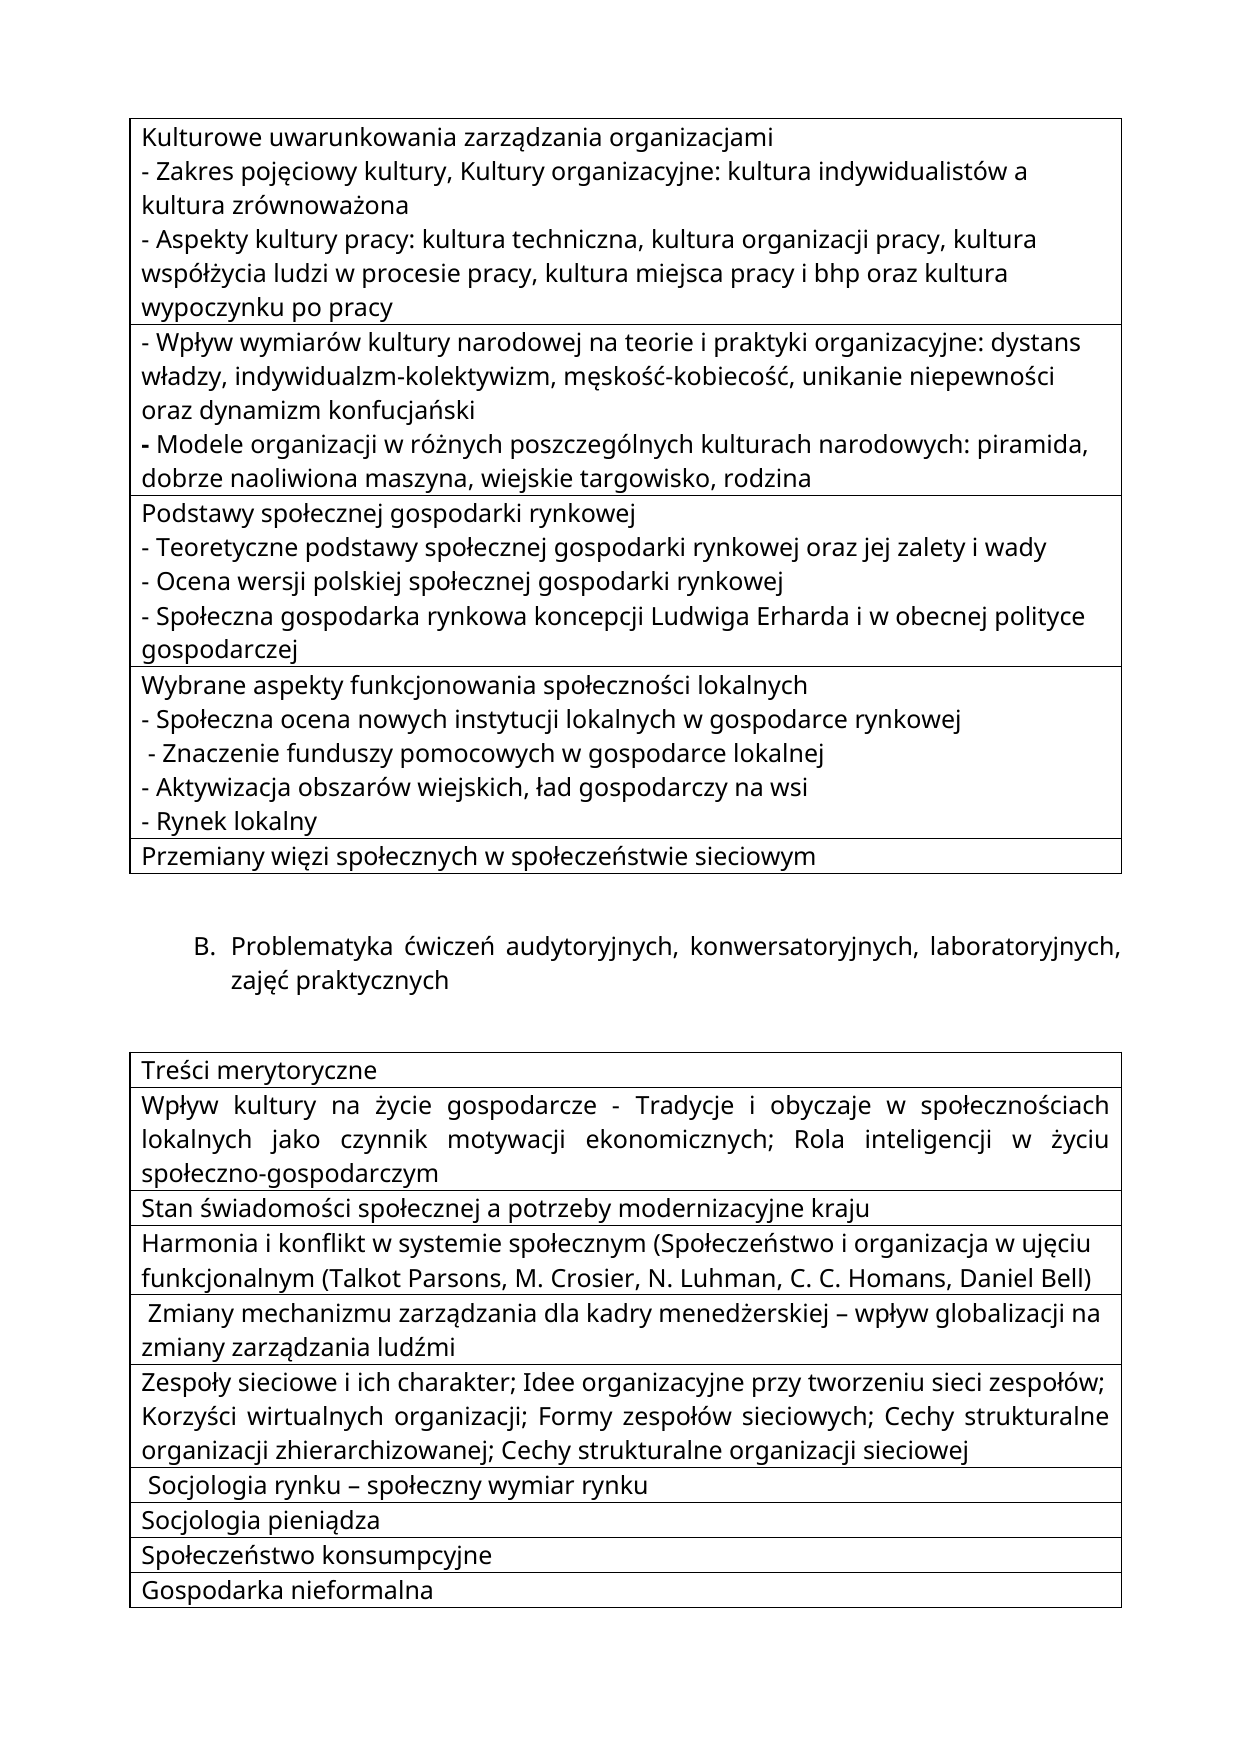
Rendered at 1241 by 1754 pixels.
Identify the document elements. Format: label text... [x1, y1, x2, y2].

table_cell Kulturowe uwarunkowania zarządzania organizacjami - Zakres pojęciowy kultury, Kultury organizacyjne: kultura indywidualistów a kultura zrównoważona - Aspekty kultury pracy: kultura techniczna, kultura organizacji pracy, kultura współżycia ludzi w procesie pracy, kultura miejsca pracy i bhp oraz kultura wypoczynku po pracy [131, 119, 1121, 323]
table_cell - Wpływ wymiarów kultury narodowej na teorie i praktyki organizacyjne: dystans władzy, indywidualzm-kolektywizm, męskość-kobiecość, unikanie niepewności oraz dynamizm konfucjański - Modele organizacji w różnych poszczególnych kulturach narodowych: piramida, dobrze naoliwiona maszyna, wiejskie targowisko, rodzina [131, 325, 1121, 495]
table_cell Podstawy społecznej gospodarki rynkowej - Teoretyczne podstawy społecznej gospodarki rynkowej oraz jej zalety i wady - Ocena wersji polskiej społecznej gospodarki rynkowej - Społeczna gospodarka rynkowa koncepcji Ludwiga Erharda i w obecnej polityce gospodarczej [131, 496, 1121, 666]
table_cell Wpływ kultury na życie gospodarcze - Tradycje i obyczaje w społecznościach lokalnych jako czynnik motywacji ekonomicznych; Rola inteligencji w życiu społeczno-gospodarczym [131, 1088, 1121, 1190]
table_cell Gospodarka nieformalna [131, 1573, 1121, 1607]
table_cell Socjologia pieniądza [131, 1503, 1121, 1537]
table_cell Stan świadomości społecznej a potrzeby modernizacyjne kraju [131, 1191, 1121, 1225]
table_cell Społeczeństwo konsumpcyjne [131, 1538, 1121, 1572]
table_cell Socjologia rynku – społeczny wymiar rynku [131, 1468, 1121, 1502]
table_cell Wybrane aspekty funkcjonowania społeczności lokalnych - Społeczna ocena nowych instytucji lokalnych w gospodarce rynkowej - Znaczenie funduszy pomocowych w gospodarce lokalnej - Aktywizacja obszarów wiejskich, ład gospodarczy na wsi - Rynek lokalny [131, 667, 1121, 838]
list Problematyka ćwiczeń audytoryjnych, konwersatoryjnych, laboratoryjnych, zajęć praktycznych [193, 929, 1122, 997]
table_cell Zespoły sieciowe i ich charakter; Idee organizacyjne przy tworzeniu sieci zespołów; Korzyści wirtualnych organizacji; Formy zespołów sieciowych; Cechy strukturalne organizacji zhierarchizowanej; Cechy strukturalne organizacji sieciowej [131, 1365, 1121, 1467]
table_cell Przemiany więzi społecznych w społeczeństwie sieciowym [131, 839, 1121, 873]
table_cell Zmiany mechanizmu zarządzania dla kadry menedżerskiej – wpływ globalizacji na zmiany zarządzania ludźmi [131, 1295, 1121, 1363]
table_cell Harmonia i konflikt w systemie społecznym (Społeczeństwo i organizacja w ujęciu funkcjonalnym (Talkot Parsons, M. Crosier, N. Luhman, C. C. Homans, Daniel Bell) [131, 1226, 1121, 1294]
table_header Treści merytoryczne [131, 1053, 1121, 1087]
